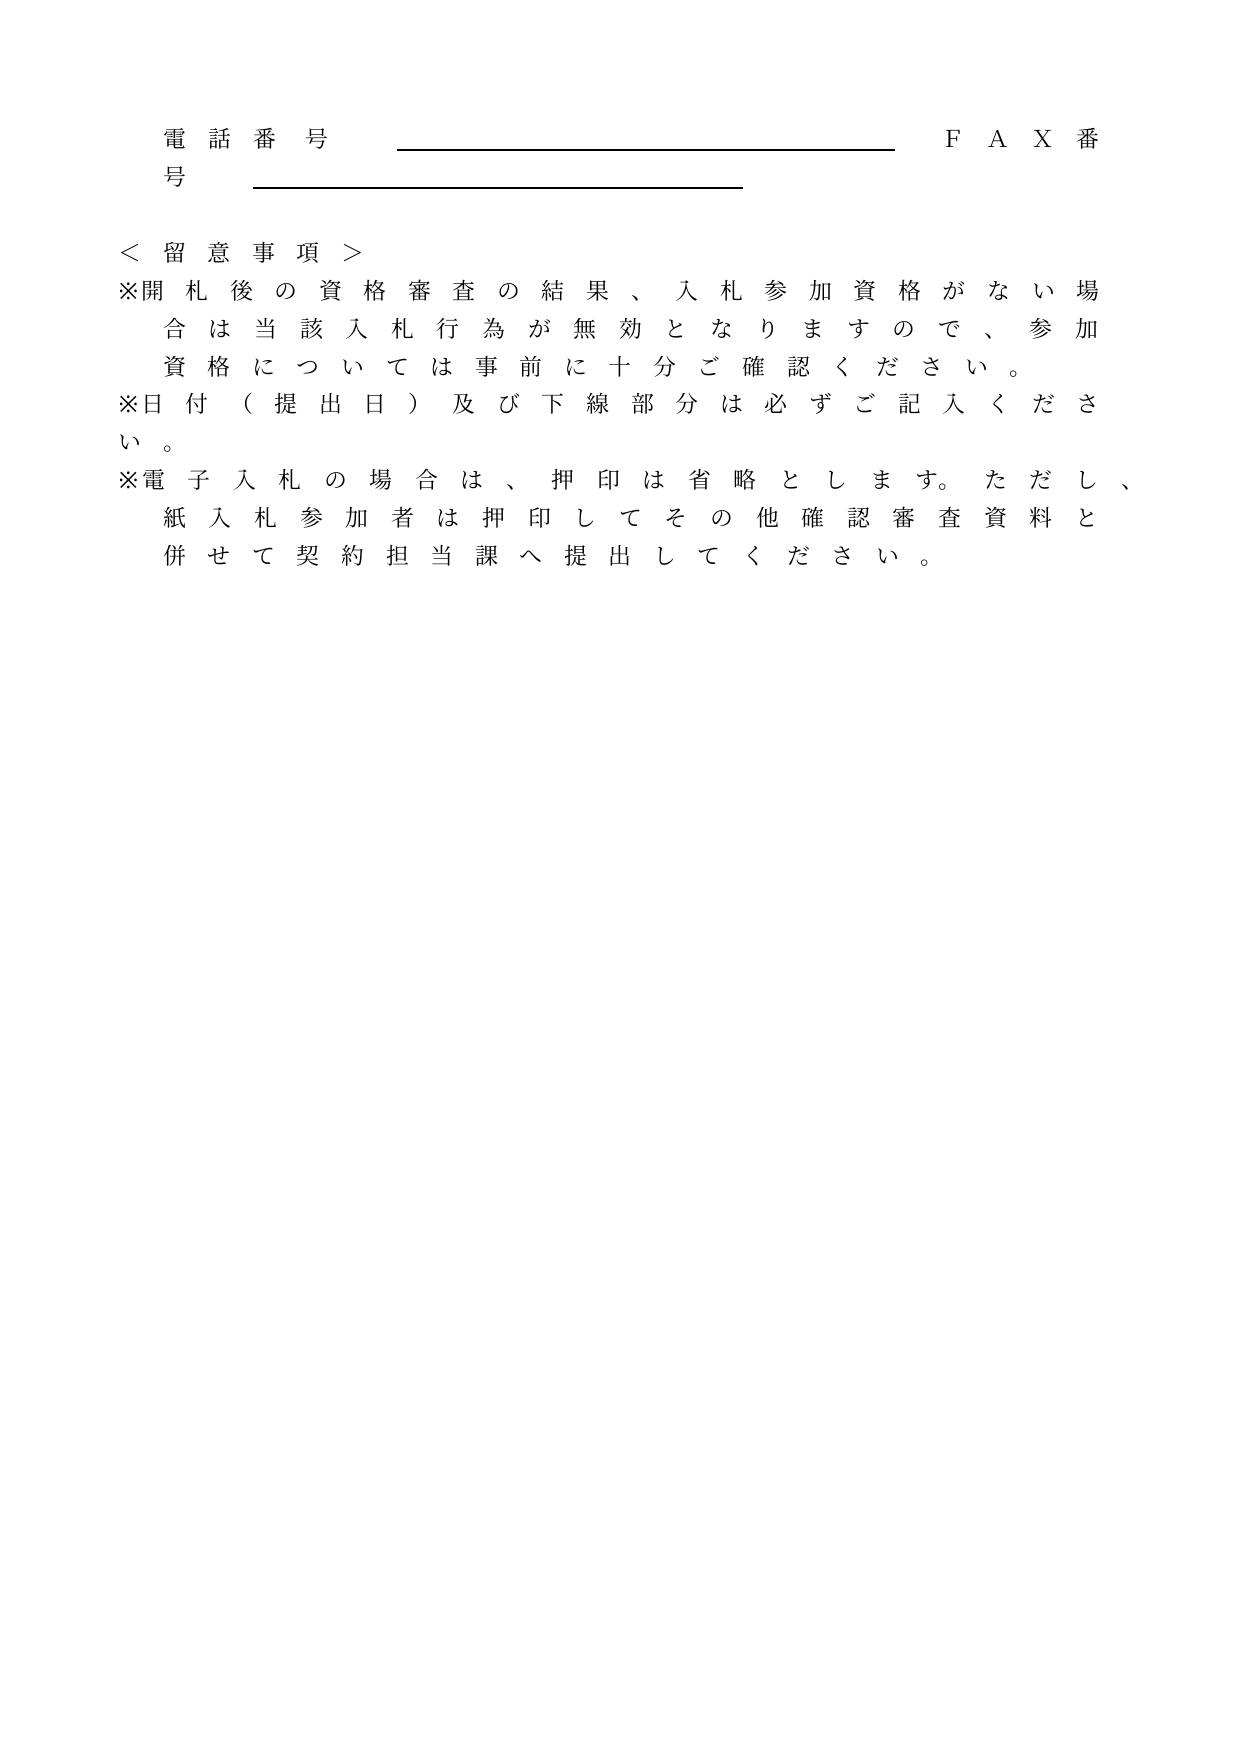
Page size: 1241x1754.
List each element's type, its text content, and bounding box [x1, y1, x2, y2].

text ＜留意事項＞ [118, 232, 1122, 270]
text 電話番号 ＦＡＸ番号 [163, 119, 1122, 194]
text ※日付（提出日）及び下線部分は必ずご記入ください。 [118, 384, 1122, 460]
text ※電子入札の場合は、押印は省略とします。ただし、紙入札参加者は押印してその他確認審査資料と併せて契約担当課へ提出してください。 [118, 460, 1122, 574]
text ※開札後の資格審査の結果、入札参加資格がない場合は当該入札行為が無効となりますので、参加資格については事前に十分ご確認ください。 [118, 270, 1122, 384]
